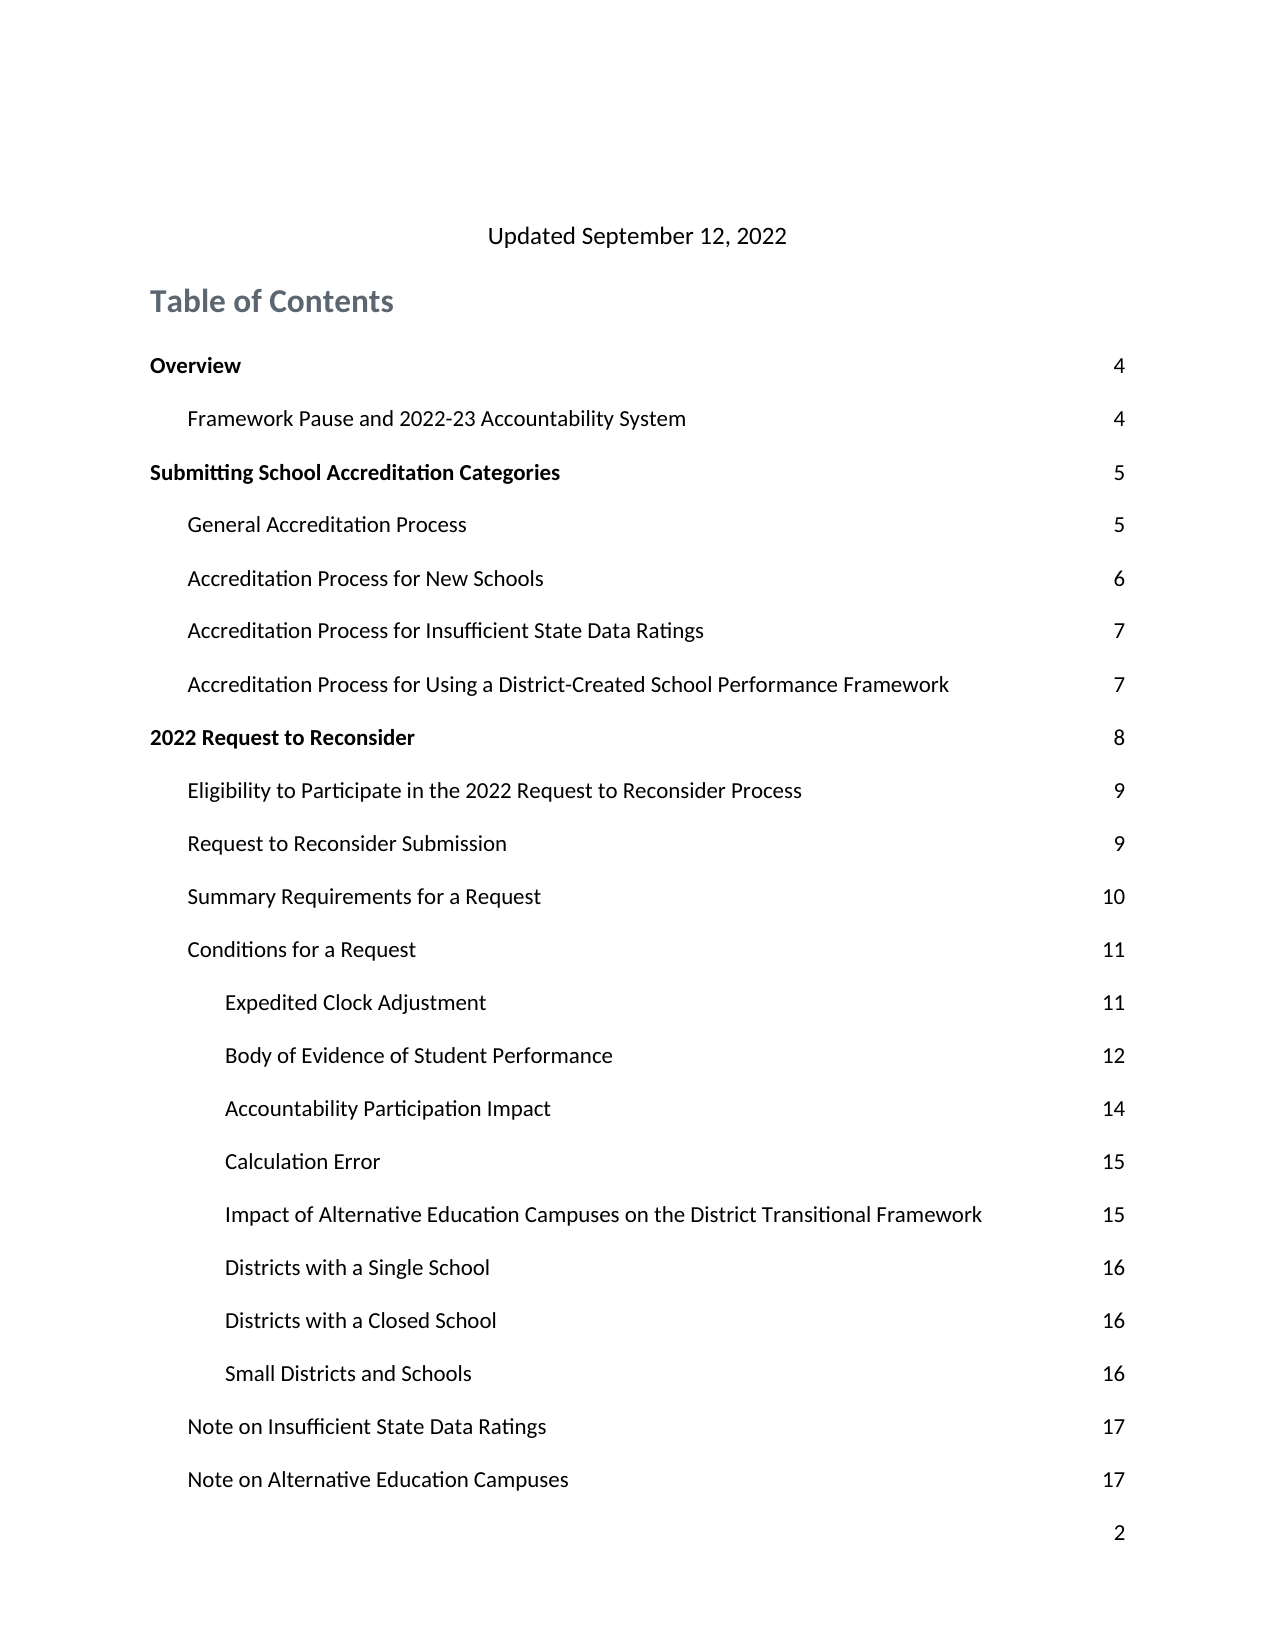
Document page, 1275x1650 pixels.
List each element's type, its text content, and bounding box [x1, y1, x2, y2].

text Table of Contents [150, 280, 1125, 321]
text Updated September 12, 2022 [150, 220, 1125, 250]
